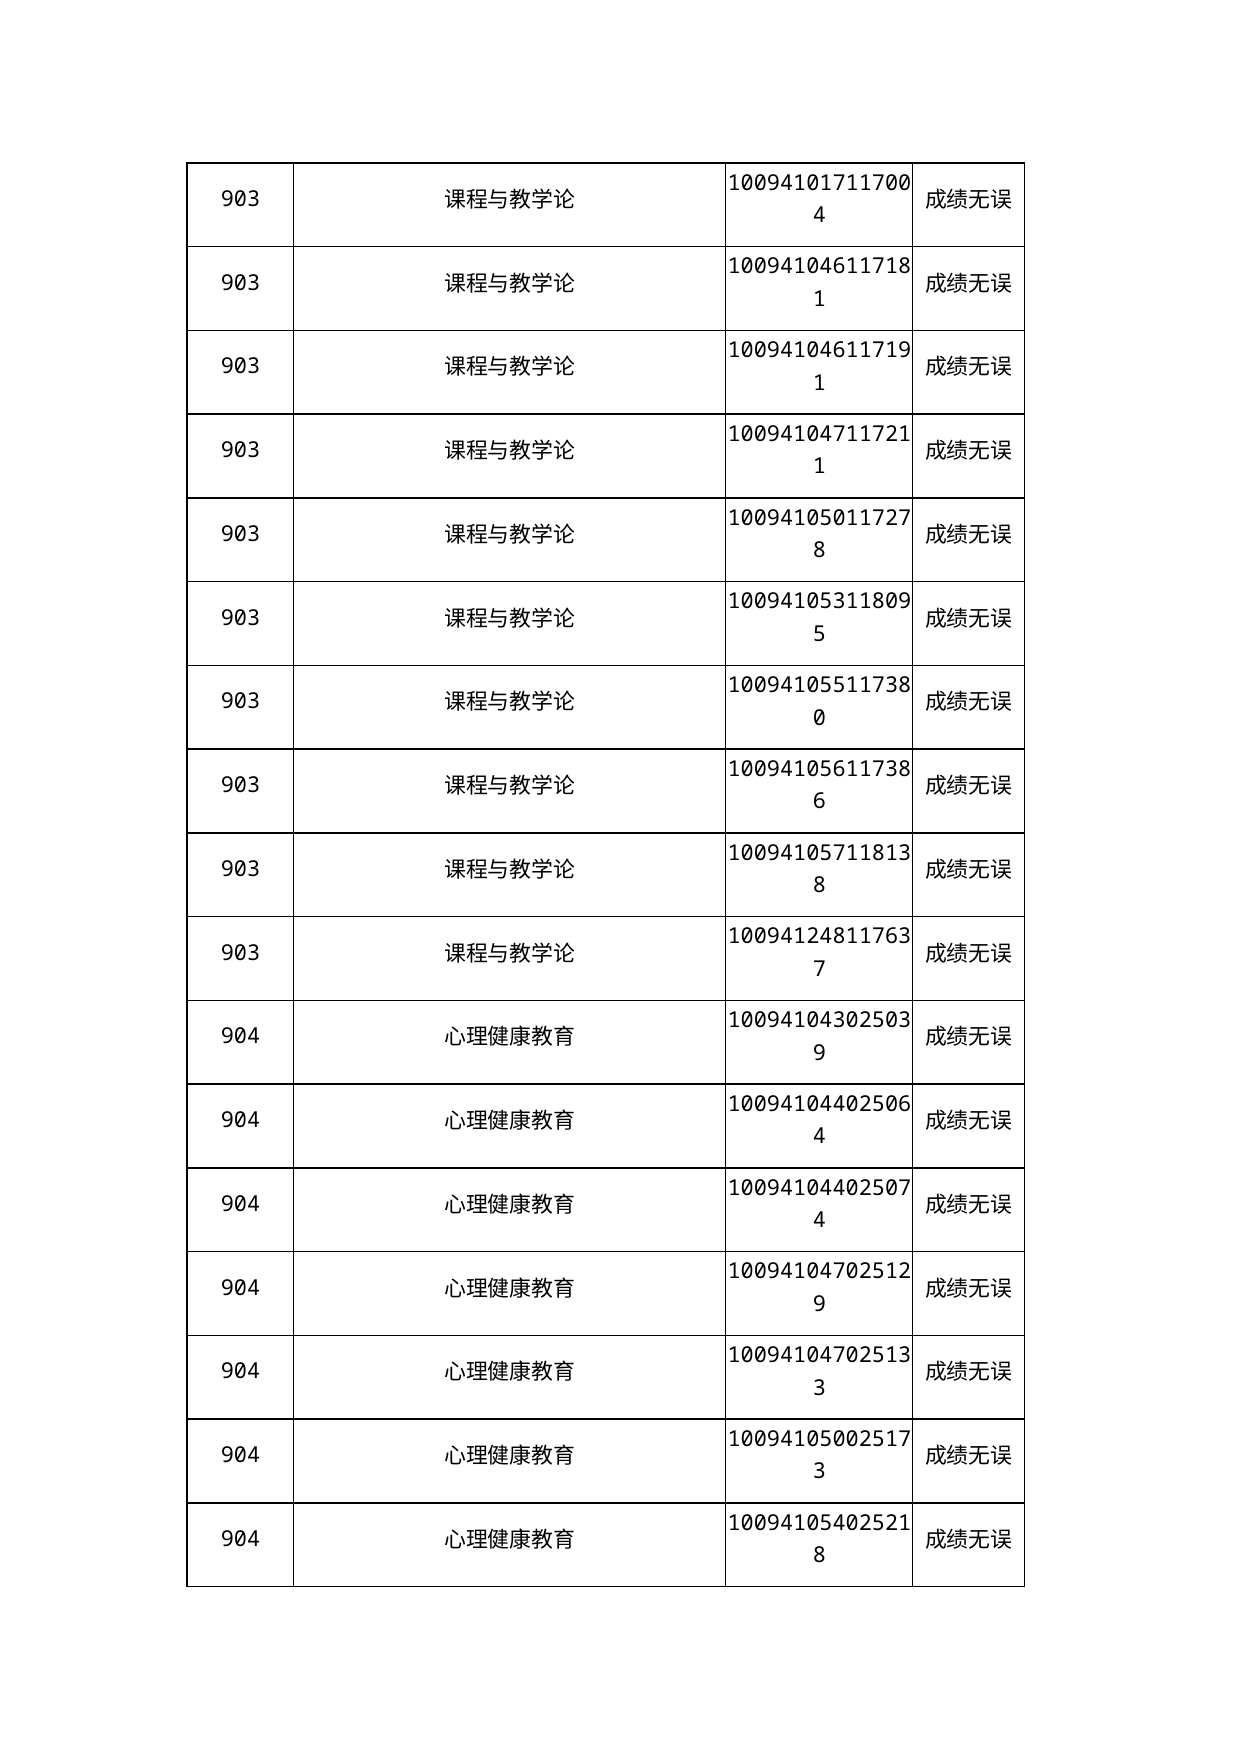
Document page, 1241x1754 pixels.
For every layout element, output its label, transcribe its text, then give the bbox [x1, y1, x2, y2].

table_cell 心理健康教育 [294, 1085, 725, 1167]
table_cell 心理健康教育 [294, 1169, 725, 1251]
table_cell 100941054025218 [726, 1504, 912, 1586]
table_cell 成绩无误 [913, 917, 1024, 999]
table_cell 904 [188, 1001, 293, 1083]
table_cell 心理健康教育 [294, 1504, 725, 1586]
table_cell 100941056117386 [726, 750, 912, 832]
table_cell 成绩无误 [913, 750, 1024, 832]
table_cell 100941044025064 [726, 1085, 912, 1167]
table_cell 成绩无误 [913, 1420, 1024, 1502]
table_cell 100941017117004 [726, 164, 912, 246]
table_cell 903 [188, 164, 293, 246]
table_cell 成绩无误 [913, 247, 1024, 329]
table_cell 100941047117211 [726, 415, 912, 497]
table_cell 心理健康教育 [294, 1252, 725, 1334]
table_cell 课程与教学论 [294, 415, 725, 497]
table_cell 903 [188, 499, 293, 581]
table_cell 课程与教学论 [294, 331, 725, 413]
table_cell 课程与教学论 [294, 666, 725, 748]
table_cell 904 [188, 1420, 293, 1502]
table_cell 成绩无误 [913, 1252, 1024, 1334]
table_cell 903 [188, 582, 293, 664]
table_cell 成绩无误 [913, 164, 1024, 246]
table_cell 成绩无误 [913, 1169, 1024, 1251]
table_cell 903 [188, 917, 293, 999]
table_cell 100941043025039 [726, 1001, 912, 1083]
table_cell 100941046117181 [726, 247, 912, 329]
table_cell 成绩无误 [913, 1001, 1024, 1083]
table_cell 100941057118138 [726, 834, 912, 916]
table_cell 成绩无误 [913, 1504, 1024, 1586]
table_cell 100941050025173 [726, 1420, 912, 1502]
table_cell 课程与教学论 [294, 499, 725, 581]
table_cell 课程与教学论 [294, 834, 725, 916]
table_cell 成绩无误 [913, 499, 1024, 581]
table_cell 903 [188, 750, 293, 832]
table_cell 心理健康教育 [294, 1420, 725, 1502]
table_cell 100941053118095 [726, 582, 912, 664]
table_cell 903 [188, 666, 293, 748]
table_cell 课程与教学论 [294, 917, 725, 999]
table_cell 成绩无误 [913, 582, 1024, 664]
table_cell 904 [188, 1336, 293, 1418]
table_cell 成绩无误 [913, 1336, 1024, 1418]
table_cell 成绩无误 [913, 331, 1024, 413]
table_cell 课程与教学论 [294, 247, 725, 329]
table_cell 904 [188, 1169, 293, 1251]
table_cell 成绩无误 [913, 666, 1024, 748]
table_cell 903 [188, 415, 293, 497]
table_cell 100941046117191 [726, 331, 912, 413]
table_cell 100941050117278 [726, 499, 912, 581]
table_cell 100941055117380 [726, 666, 912, 748]
table_cell 100941047025133 [726, 1336, 912, 1418]
table_cell 成绩无误 [913, 834, 1024, 916]
table_cell 心理健康教育 [294, 1336, 725, 1418]
table_cell 903 [188, 331, 293, 413]
table_cell 成绩无误 [913, 1085, 1024, 1167]
table_cell 课程与教学论 [294, 582, 725, 664]
table_cell 课程与教学论 [294, 164, 725, 246]
table_cell 成绩无误 [913, 415, 1024, 497]
table_cell 课程与教学论 [294, 750, 725, 832]
table_cell 904 [188, 1504, 293, 1586]
table_cell 100941044025074 [726, 1169, 912, 1251]
table_cell 心理健康教育 [294, 1001, 725, 1083]
table_cell 904 [188, 1085, 293, 1167]
table_cell 904 [188, 1252, 293, 1334]
table_cell 100941248117637 [726, 917, 912, 999]
table_cell 903 [188, 834, 293, 916]
table_cell 100941047025129 [726, 1252, 912, 1334]
table_cell 903 [188, 247, 293, 329]
